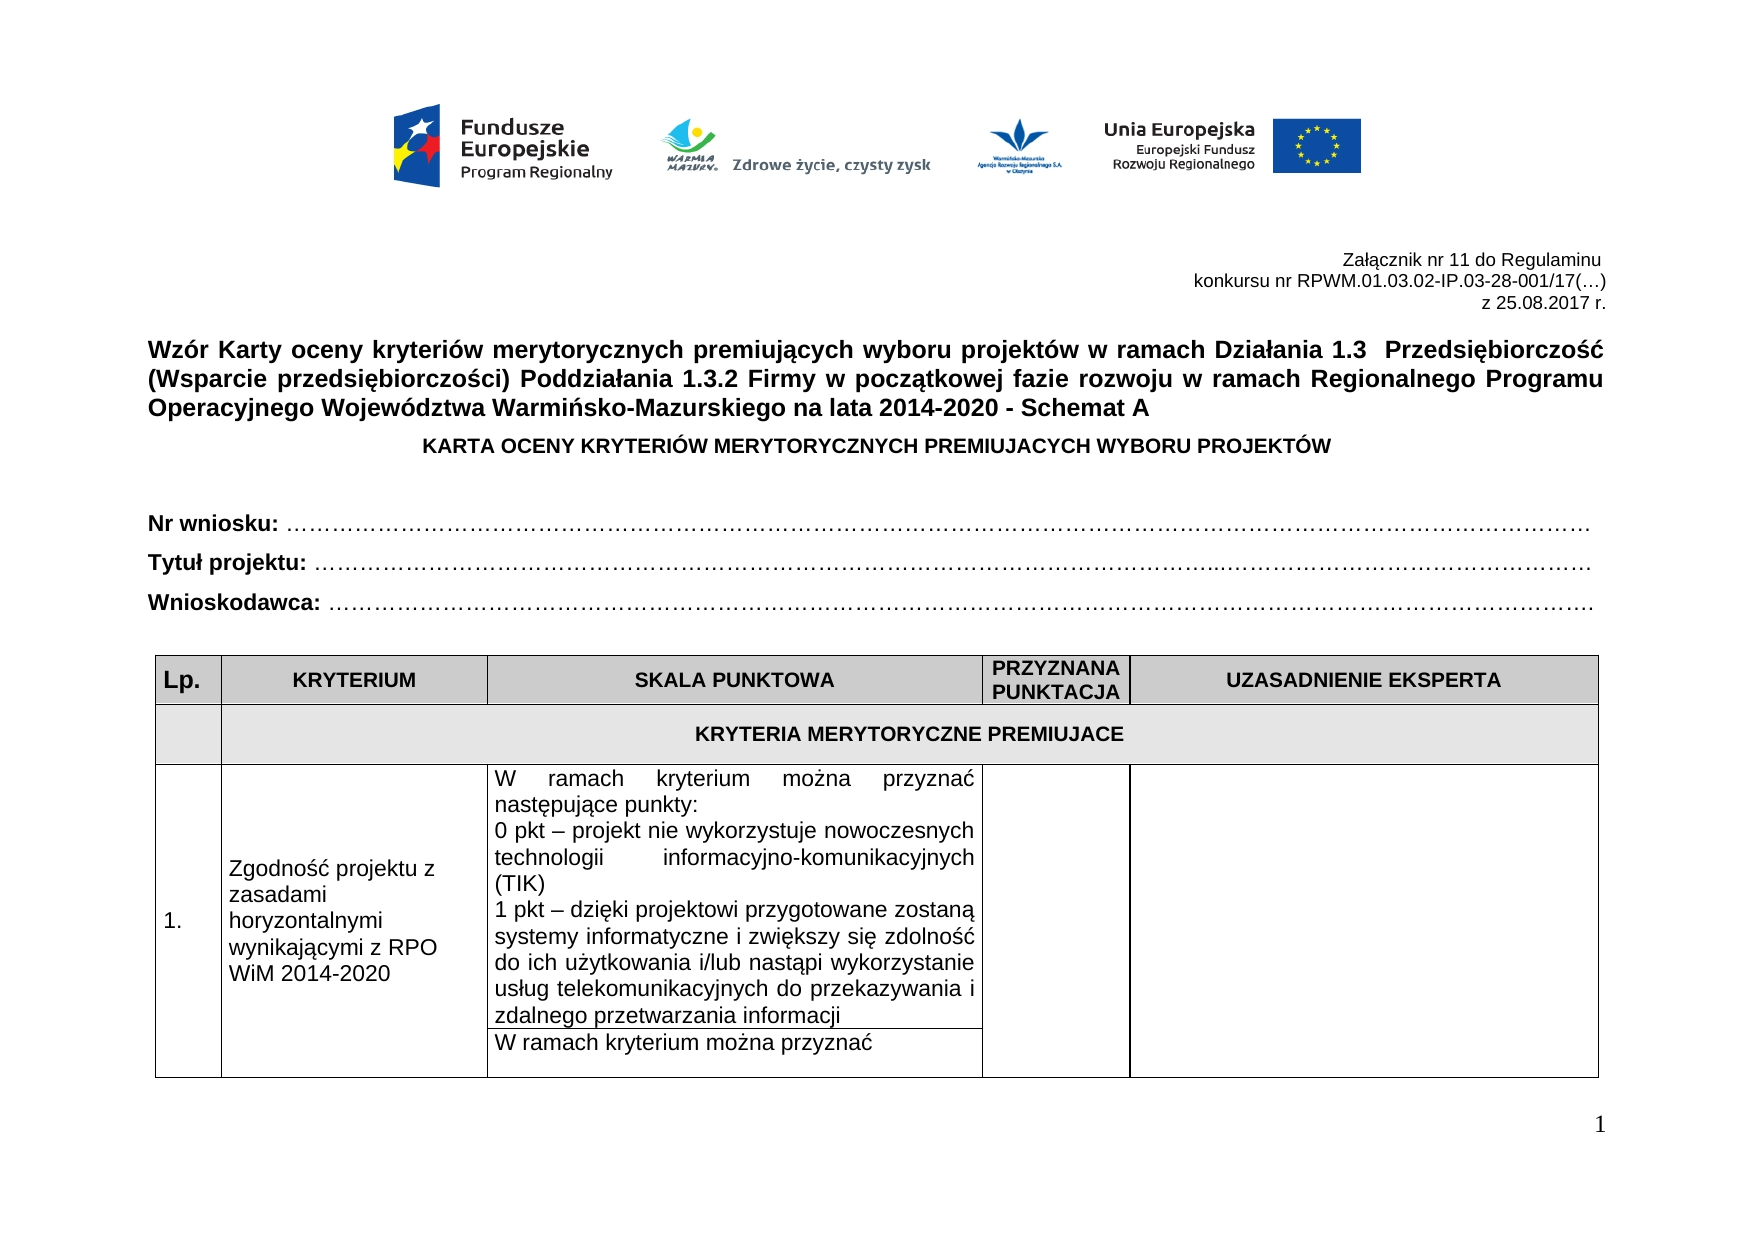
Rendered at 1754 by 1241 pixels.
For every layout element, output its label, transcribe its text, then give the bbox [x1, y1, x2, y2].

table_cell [488, 1029, 982, 1077]
text Wzór Karty oceny kryteriów merytorycznych premiujących wyboru projektów w ramach Działania 1.3 Przedsiębiorczość (Wsparcie przedsiębiorczości) Poddziałania 1.3.2 Firmy w początkowej fazie rozwoju w ramach Regionalnego Programu Operacyjnego Województwa Warmińsko-Mazurskiego na lata 2014-2020 - Schemat A [148, 335, 1606, 421]
text Załącznik nr 11 do Regulaminu konkursu nr RPWM.01.03.02-IP.03-28-001/17(…) z 25.08.2017 r. [148, 249, 1606, 313]
table_cell Zgodność projektu z zasadami horyzontalnymi wynikającymi z RPO WiM 2014-2020 [222, 765, 487, 1077]
text Nr wniosku: ……………………………………………………………………………………………………………………………………………………… [148, 510, 1606, 536]
table_header PRZYZNANA PUNKTACJA [983, 656, 1129, 703]
table_cell W ramach kryterium można przyznać następujące punkty: 0 pkt – projekt nie wykorzystuje nowoczesnych technologii informacyjno-komunikacyjnych (TIK) 1 pkt – dzięki projektowi przygotowane zostaną systemy informatyczne i zwiększy się zdolność do ich użytkowania i/lub nastąpi wykorzystanie usług telekomunikacyjnych do przekazywania i zdalnego przetwarzania informacji [488, 765, 982, 1028]
table_cell KRYTERIA MERYTORYCZNE PREMIUJACE [222, 705, 1598, 763]
table_header Lp. [156, 656, 221, 703]
text Tytuł projektu: ………………………………………………………………………………………………………...………………………………………… [148, 549, 1606, 576]
table_cell 1. [156, 765, 221, 1077]
text KARTA OCENY KRYTERIÓW MERYTORYCZNYCH PREMIUJACYCH WYBORU PROJEKTÓW [148, 434, 1606, 458]
table_cell [983, 765, 1129, 1077]
text Wnioskodawca: …………………………………………………………………………………………………………………………………………………. [148, 589, 1606, 615]
table_header SKALA PUNKTOWA [488, 656, 982, 703]
table_cell [1131, 765, 1598, 1077]
picture [361, 80, 1393, 206]
table_cell [156, 705, 221, 763]
table_header KRYTERIUM [222, 656, 487, 703]
table_header UZASADNIENIE EKSPERTA [1131, 656, 1598, 703]
